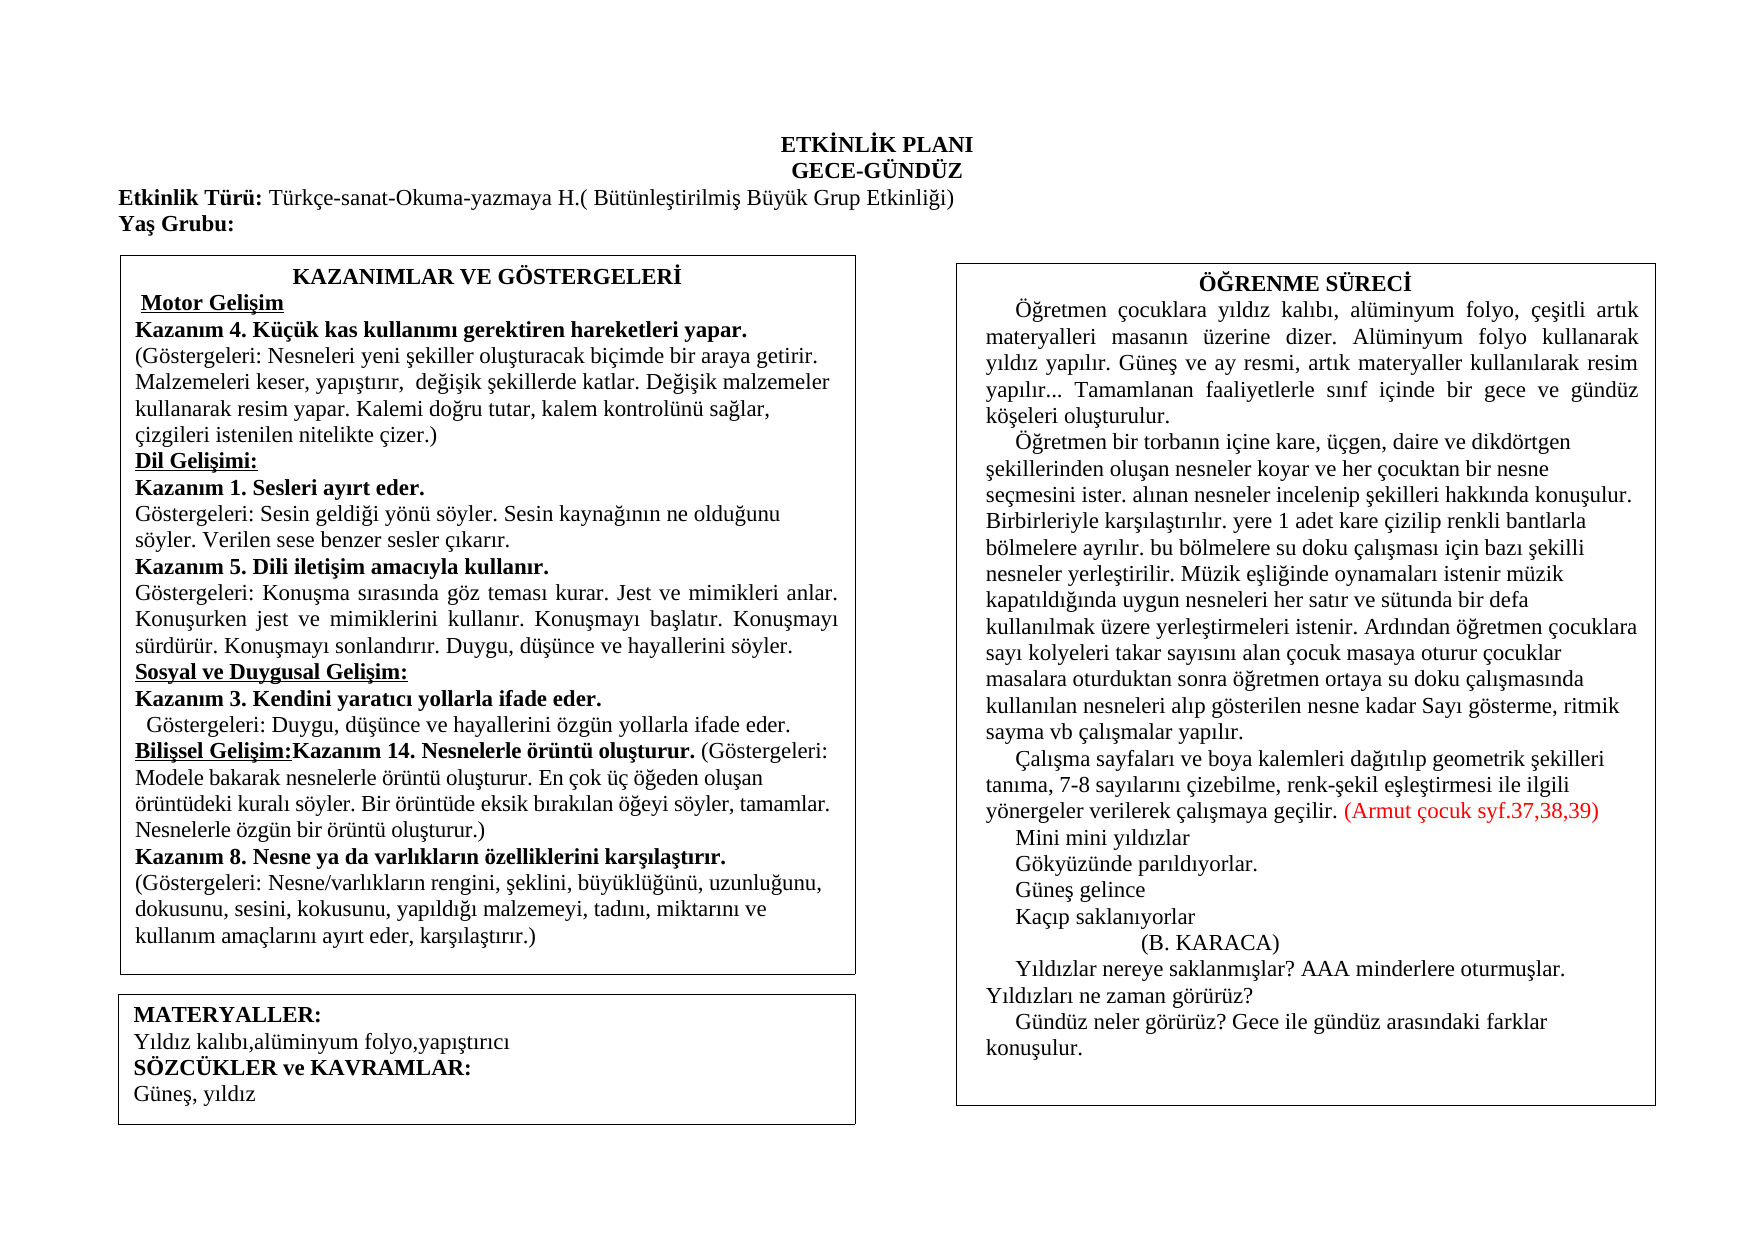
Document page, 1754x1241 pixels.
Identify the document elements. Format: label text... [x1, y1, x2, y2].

text ETKİNLİK PLANI [118, 131, 1636, 158]
text GECE-GÜNDÜZ [118, 158, 1636, 184]
text Etkinlik Türü: Türkçe-sanat-Okuma-yazmaya H.( Bütünleştirilmiş Büyük Grup Etkinliği) [118, 184, 1636, 210]
text Yaş Grubu: [118, 210, 1636, 237]
